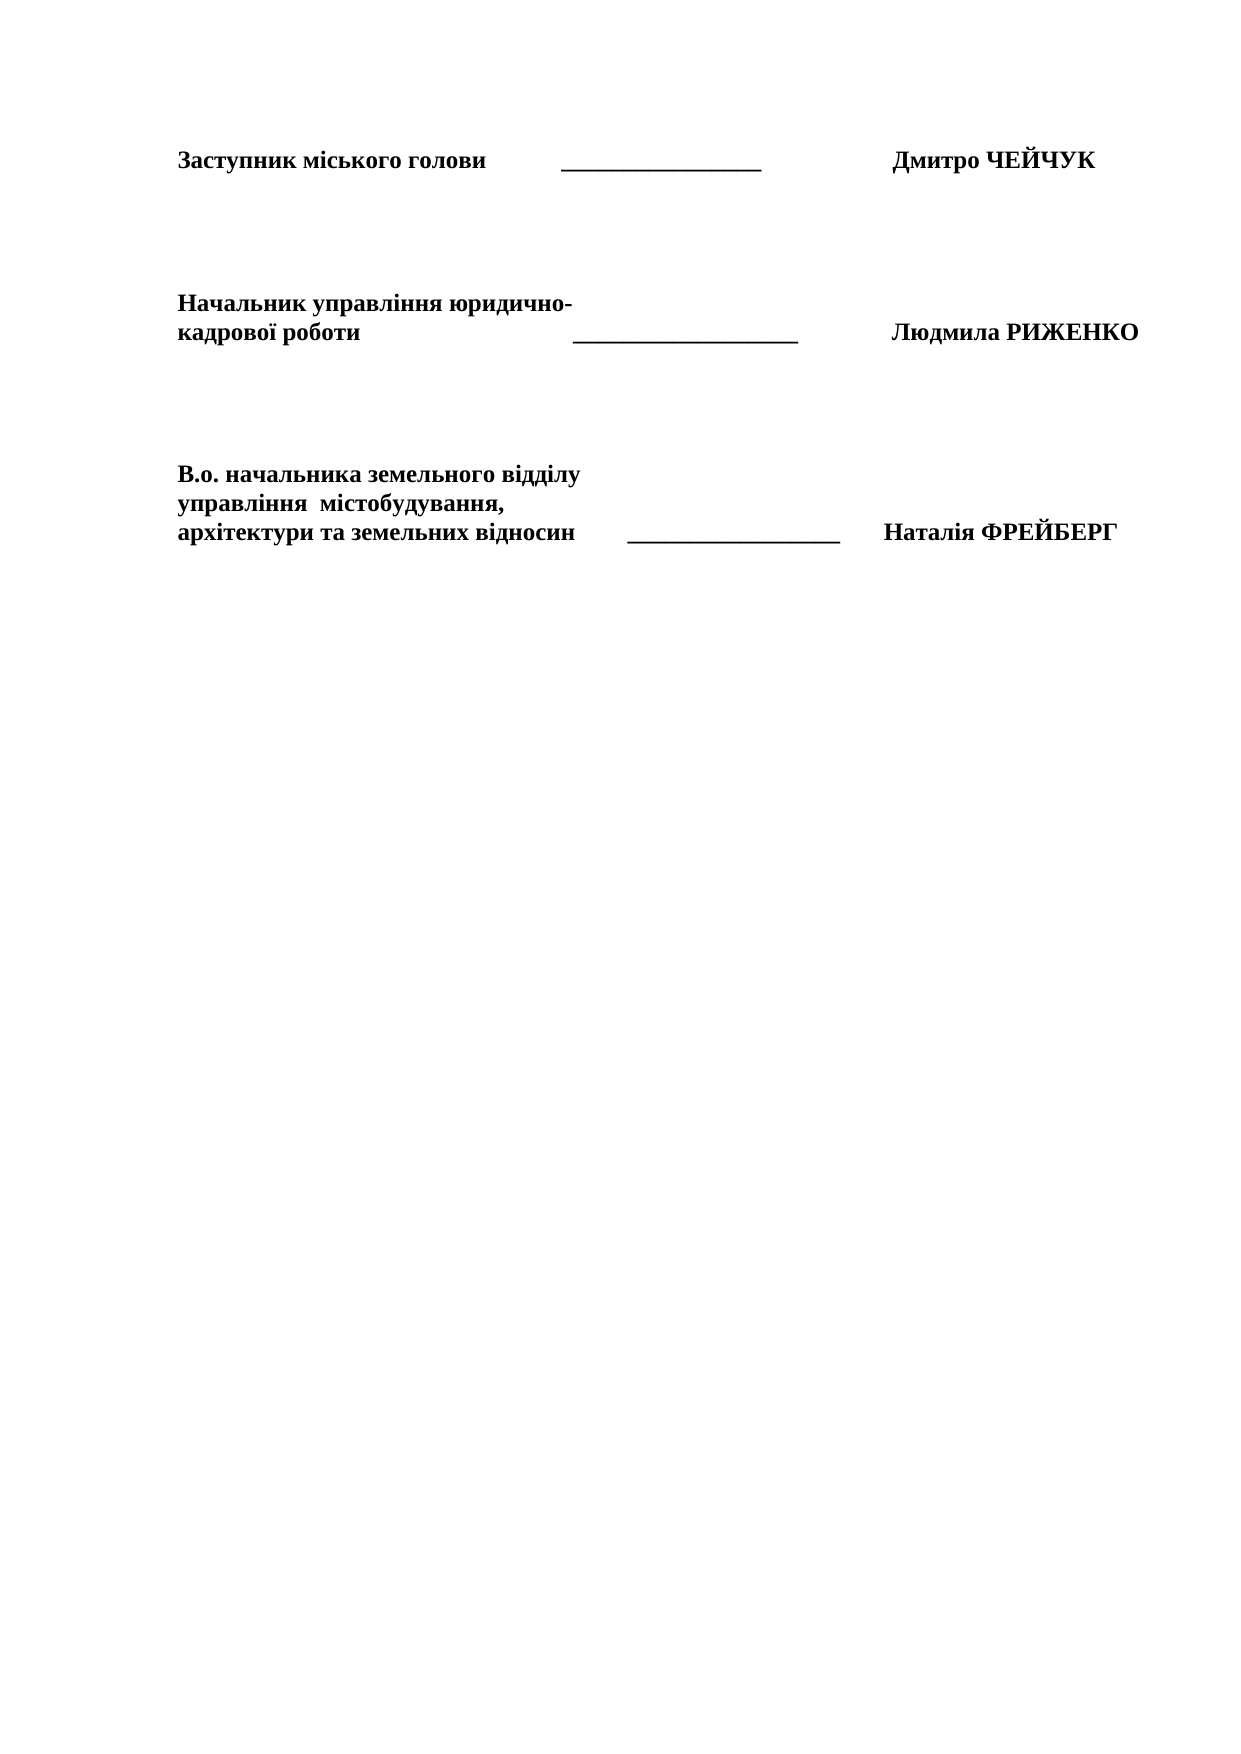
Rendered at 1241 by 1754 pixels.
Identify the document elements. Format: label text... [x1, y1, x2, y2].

text архітектури та земельних відносин _________________ Наталія ФРЕЙБЕРГ [177, 517, 1152, 546]
text Заступник міського голови ________________ Дмитро ЧЕЙЧУК [177, 145, 1152, 174]
text кадрової роботи __________________ Людмила РИЖЕНКО [177, 317, 1152, 346]
text управління містобудування, [177, 488, 1152, 517]
text Начальник управління юридично- [177, 260, 1152, 317]
text В.о. начальника земельного відділу [177, 459, 1152, 488]
